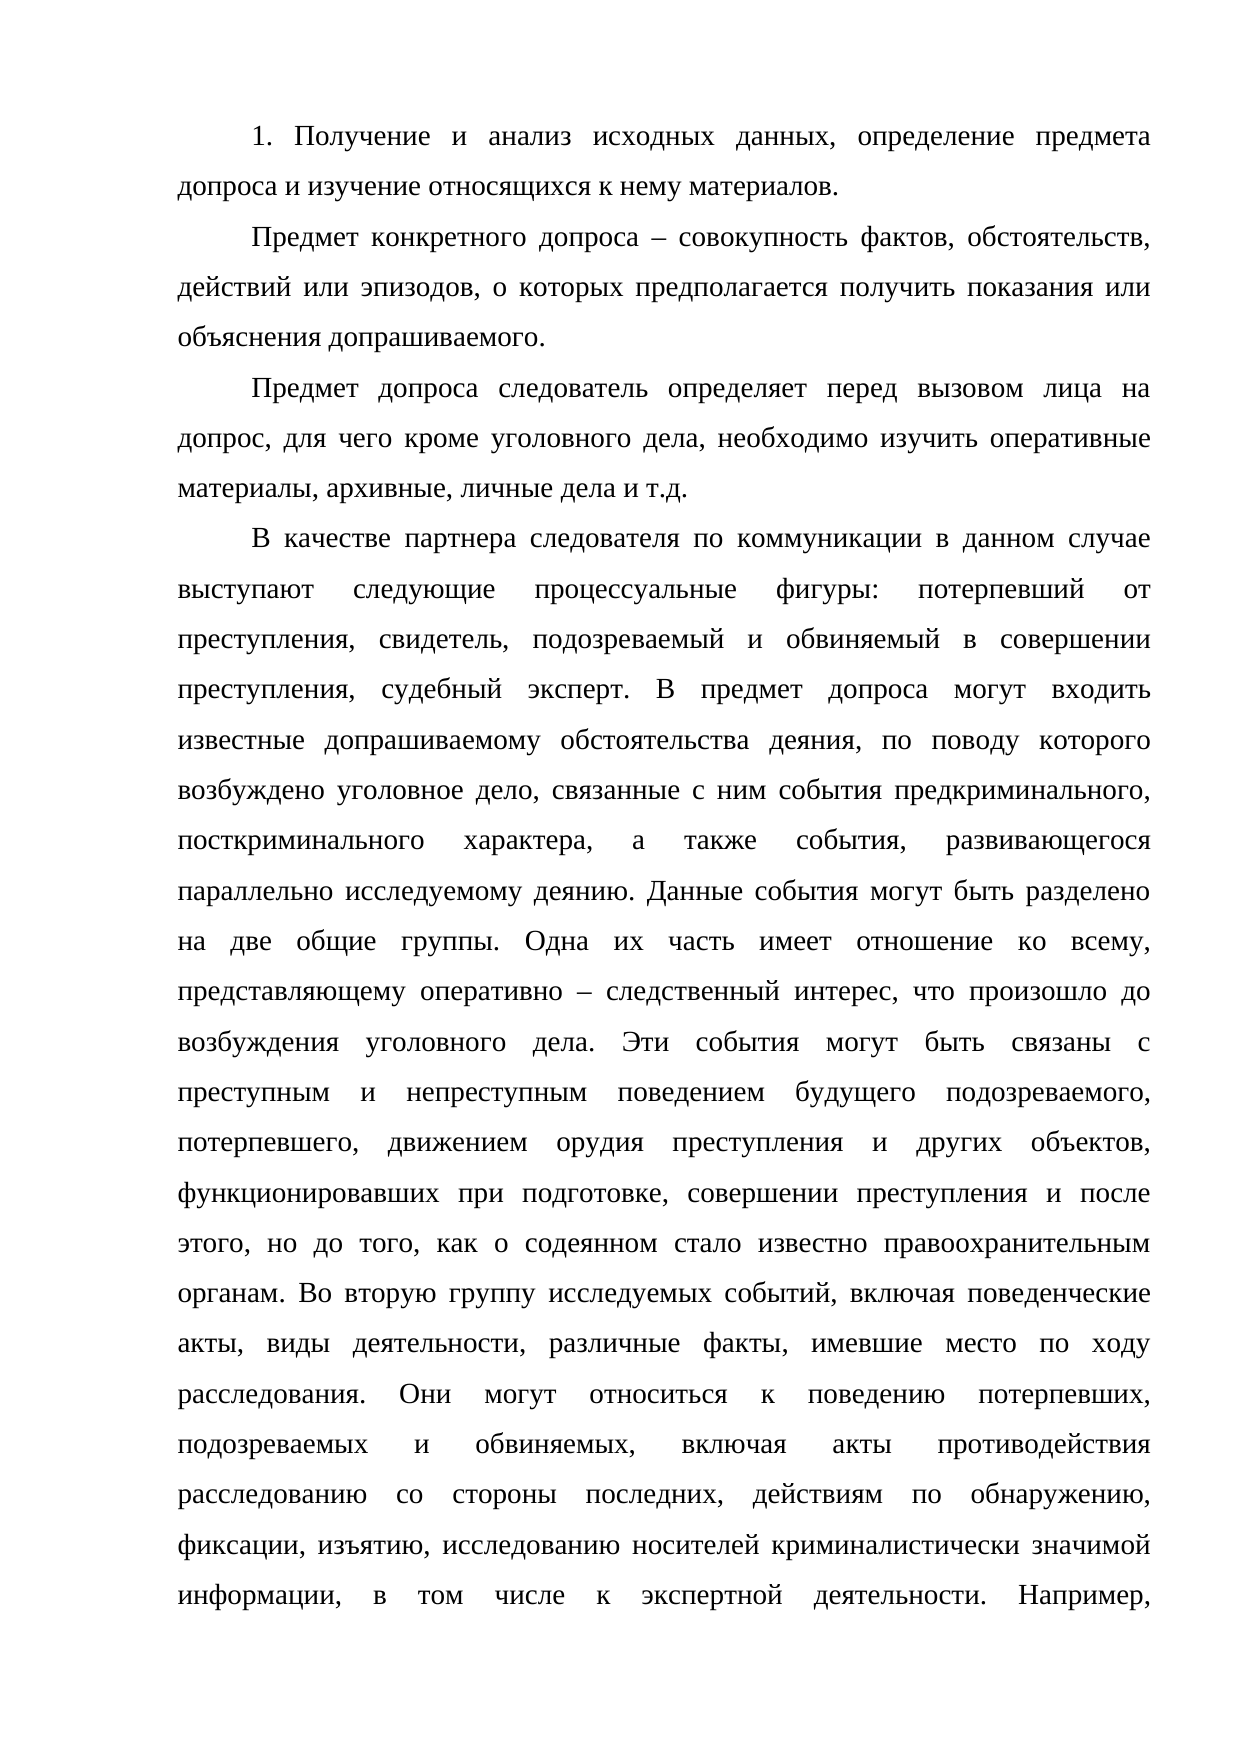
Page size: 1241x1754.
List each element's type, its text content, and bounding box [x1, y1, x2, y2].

text Предмет конкретного допроса – совокупность фактов, обстоятельств, действий или эпизодов, о которых предполагается получить показания или объяснения допрашиваемого. [177, 219, 1152, 353]
text 1. Получение и анализ исходных данных, определение предмета допроса и изучение относящихся к нему материалов. [177, 118, 1152, 202]
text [177, 521, 1152, 1611]
text Предмет допроса следователь определяет перед вызовом лица на допрос, для чего кроме уголовного дела, необходимо изучить оперативные материалы, архивные, личные дела и т.д. [177, 370, 1152, 504]
